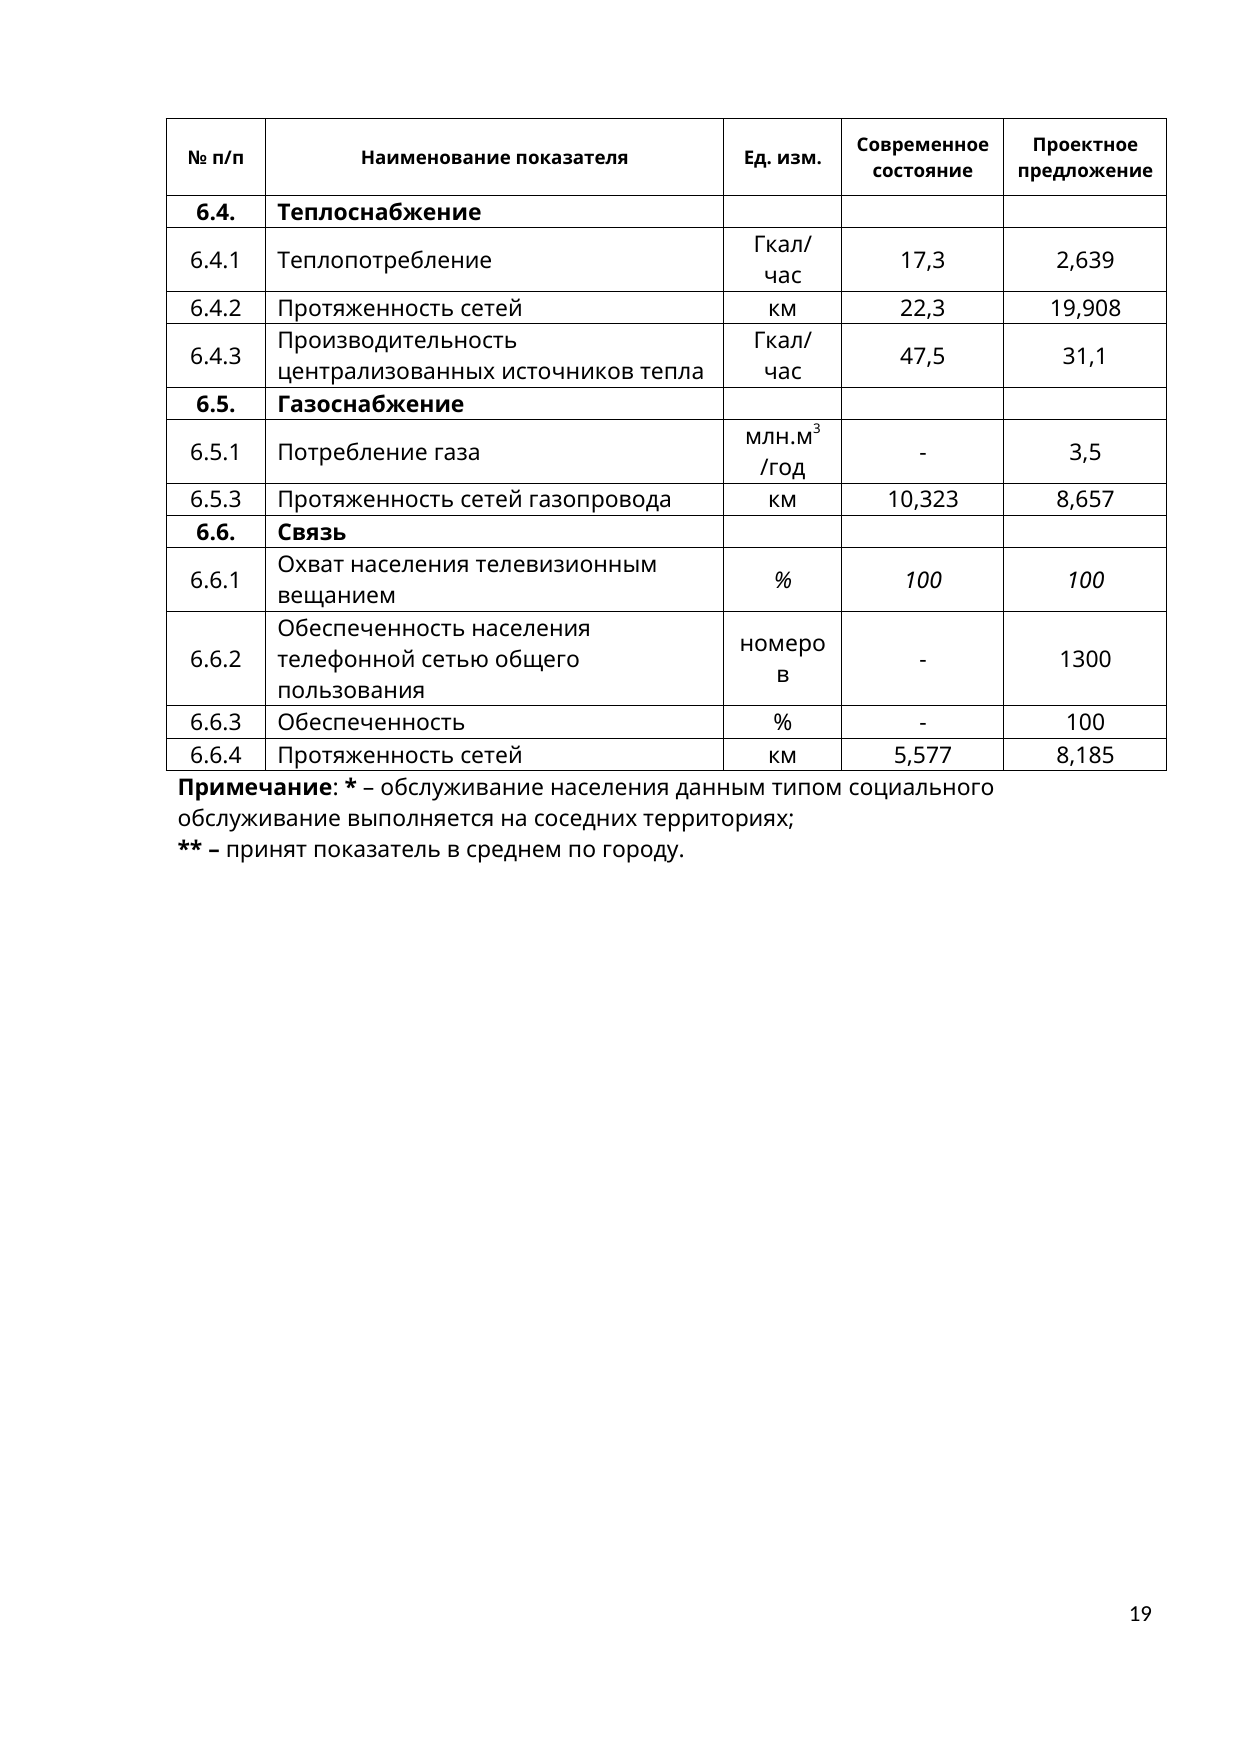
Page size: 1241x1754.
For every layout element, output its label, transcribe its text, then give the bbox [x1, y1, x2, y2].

table_header Наименование показателя [266, 119, 723, 195]
table_cell 100 [1004, 548, 1166, 611]
table_cell 6.6. [167, 516, 265, 547]
table_cell 6.5.1 [167, 420, 265, 482]
table_cell 6.4.2 [167, 292, 265, 323]
table_cell км [724, 739, 841, 770]
table_cell 6.4.3 [167, 324, 265, 387]
table_cell Протяженность сетей [266, 292, 723, 323]
table_header Проектное предложение [1004, 119, 1166, 195]
table_header № п/п [167, 119, 265, 195]
table_cell 6.5.3 [167, 484, 265, 515]
table_cell 17,3 [842, 228, 1003, 291]
table_cell 6.6.3 [167, 706, 265, 738]
table_cell 6.6.4 [167, 739, 265, 770]
table_cell Протяженность сетей [266, 739, 723, 770]
table_cell 6.4.1 [167, 228, 265, 291]
table_cell 8,185 [1004, 739, 1166, 770]
table_cell Протяженность сетей газопровода [266, 484, 723, 515]
table_cell 100 [1004, 706, 1166, 738]
table_cell - [842, 420, 1003, 482]
table_cell Гкал/ час [724, 228, 841, 291]
table_cell Связь [266, 516, 723, 547]
table_cell 100 [842, 548, 1003, 611]
table_cell 8,657 [1004, 484, 1166, 515]
table_cell 3,5 [1004, 420, 1166, 482]
table_cell [842, 388, 1003, 419]
table_cell 6.6.1 [167, 548, 265, 611]
table_cell 6.5. [167, 388, 265, 419]
table_cell % [724, 706, 841, 738]
table_cell 31,1 [1004, 324, 1166, 387]
table_cell % [724, 548, 841, 611]
table_cell 1300 [1004, 612, 1166, 705]
table_cell - [842, 706, 1003, 738]
table_cell млн.м3 /год [724, 420, 841, 482]
table_cell Охват населения телевизионным вещанием [266, 548, 723, 611]
table_cell 6.4. [167, 196, 265, 227]
table_cell Гкал/ час [724, 324, 841, 387]
table_cell Производительность централизованных источников тепла [266, 324, 723, 387]
table_cell номеров [724, 612, 841, 705]
table_cell [1004, 516, 1166, 547]
table_cell 6.6.2 [167, 612, 265, 705]
text ** – принят показатель в среднем по городу. [177, 833, 1152, 865]
table_cell - [842, 612, 1003, 705]
table_cell [724, 388, 841, 419]
table_cell Обеспеченность [266, 706, 723, 738]
table_header Современное состояние [842, 119, 1003, 195]
table_cell [724, 516, 841, 547]
table_cell 2,639 [1004, 228, 1166, 291]
table_header Ед. изм. [724, 119, 841, 195]
table_cell [842, 196, 1003, 227]
table_cell Потребление газа [266, 420, 723, 482]
table_cell [842, 516, 1003, 547]
table_cell Газоснабжение [266, 388, 723, 419]
table_cell [724, 196, 841, 227]
table_cell км [724, 292, 841, 323]
table_cell 19,908 [1004, 292, 1166, 323]
table_cell км [724, 484, 841, 515]
table_cell [1004, 388, 1166, 419]
table_cell Обеспеченность населения телефонной сетью общего пользования [266, 612, 723, 705]
table_cell Теплоснабжение [266, 196, 723, 227]
table_cell 47,5 [842, 324, 1003, 387]
table_cell Теплопотребление [266, 228, 723, 291]
table_cell 10,323 [842, 484, 1003, 515]
text Примечание: * – обслуживание населения данным типом социального обслуживание выполняется на соседних территориях; [177, 771, 1152, 833]
table_cell 22,3 [842, 292, 1003, 323]
table_cell [1004, 196, 1166, 227]
table_cell 5,577 [842, 739, 1003, 770]
